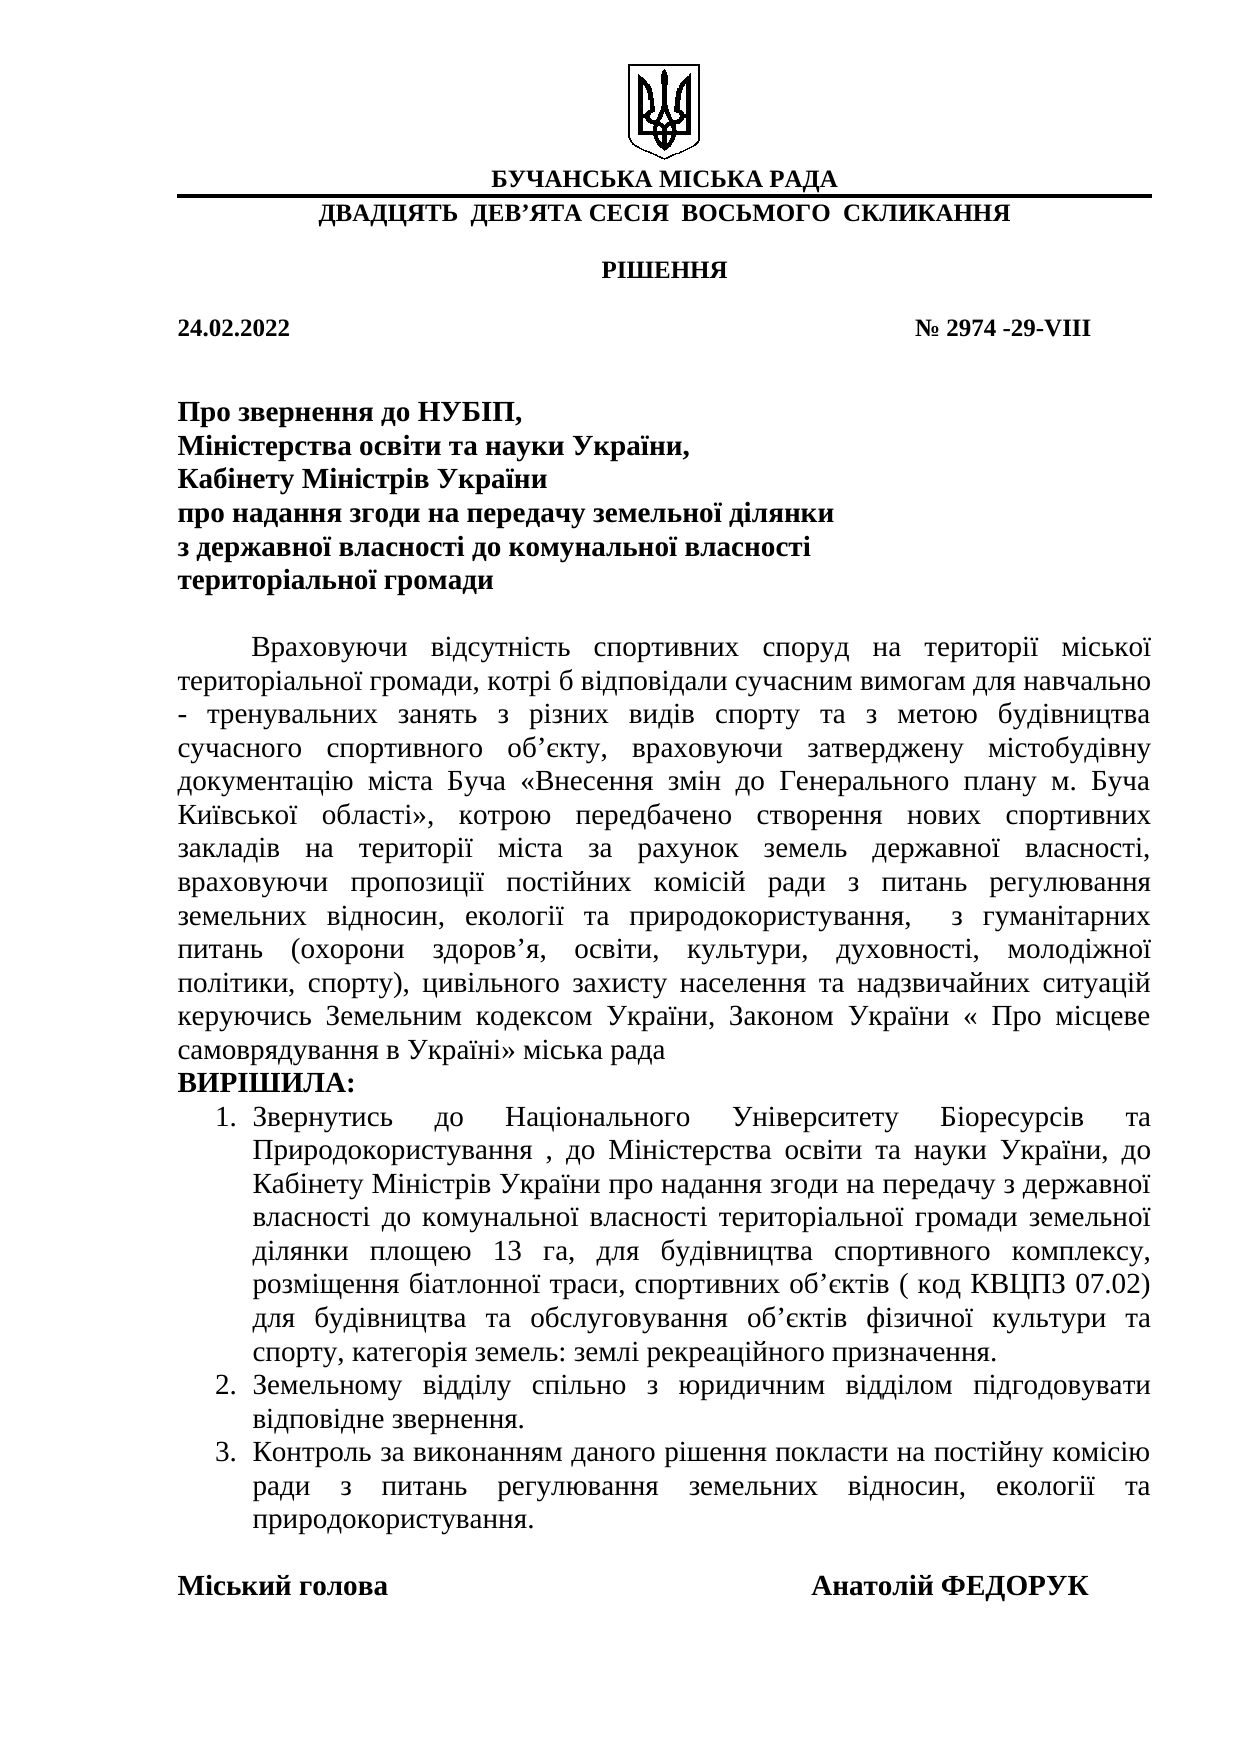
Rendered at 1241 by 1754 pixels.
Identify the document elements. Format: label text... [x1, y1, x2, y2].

text Про звернення до НУБІП, [177, 394, 1152, 428]
list Контроль за виконанням даного рішення покласти на постійну комісію ради з питань регулювання земельних відносин, екології та природокористування. [215, 1434, 1152, 1535]
text про надання згоди на передачу земельної ділянки [177, 495, 1152, 529]
text РІШЕННЯ [177, 255, 1152, 284]
text Міський голова Анатолій ФЕДОРУК [177, 1568, 1152, 1602]
list Земельному відділу спільно з юридичним відділом підгодовувати відповідне звернення. [215, 1367, 1152, 1434]
text з державної власності до комунальної власності [177, 529, 1152, 562]
text БУЧАНСЬКА МІСЬКА РАДА [177, 164, 1152, 194]
text 24.02.2022 № 2974 -29-VІІІ [177, 313, 1152, 341]
text ВИРІШИЛА: [177, 1065, 1152, 1099]
text територіальної громади [177, 562, 1152, 596]
list Звернутись до Національного Університету Біоресурсів та Природокористування , до Міністерства освіти та науки України, до Кабінету Міністрів України про надання згоди на передачу з державної власності до комунальної власності територіальної громади земельної ділянки площею 13 га, для будівництва спортивного комплексу, розміщення біатлонної траси, спортивних об’єктів ( код КВЦПЗ 07.02) для будівництва та обслуговування об’єктів фізичної культури та спорту, категорія земель: землі рекреаційного призначення. [215, 1099, 1152, 1367]
text ДВАДЦЯТЬ ДЕВ’ЯТА СЕСІЯ ВОСЬМОГО СКЛИКАННЯ [177, 198, 1152, 226]
text Кабінету Міністрів України [177, 462, 1152, 495]
text Міністерства освіти та науки України, [177, 428, 1152, 462]
text Враховуючи відсутність спортивних споруд на території міської територіальної громади, котрі б відповідали сучасним вимогам для навчально - тренувальних занять з різних видів спорту та з метою будівництва сучасного спортивного об’єкту, враховуючи затверджену містобудівну документацію міста Буча «Внесення змін до Генерального плану м. Буча Київської області», котрою передбачено створення нових спортивних закладів на території міста за рахунок земель державної власності, враховуючи пропозиції постійних комісій ради з питань регулювання земельних відносин, екології та природокористування, з гуманітарних питань (охорони здоров’я, освіти, культури, духовності, молодіжної політики, спорту), цивільного захисту населення та надзвичайних ситуацій керуючись Земельним кодексом України, Законом України « Про місцеве самоврядування в Україні» міська рада [177, 629, 1152, 1065]
